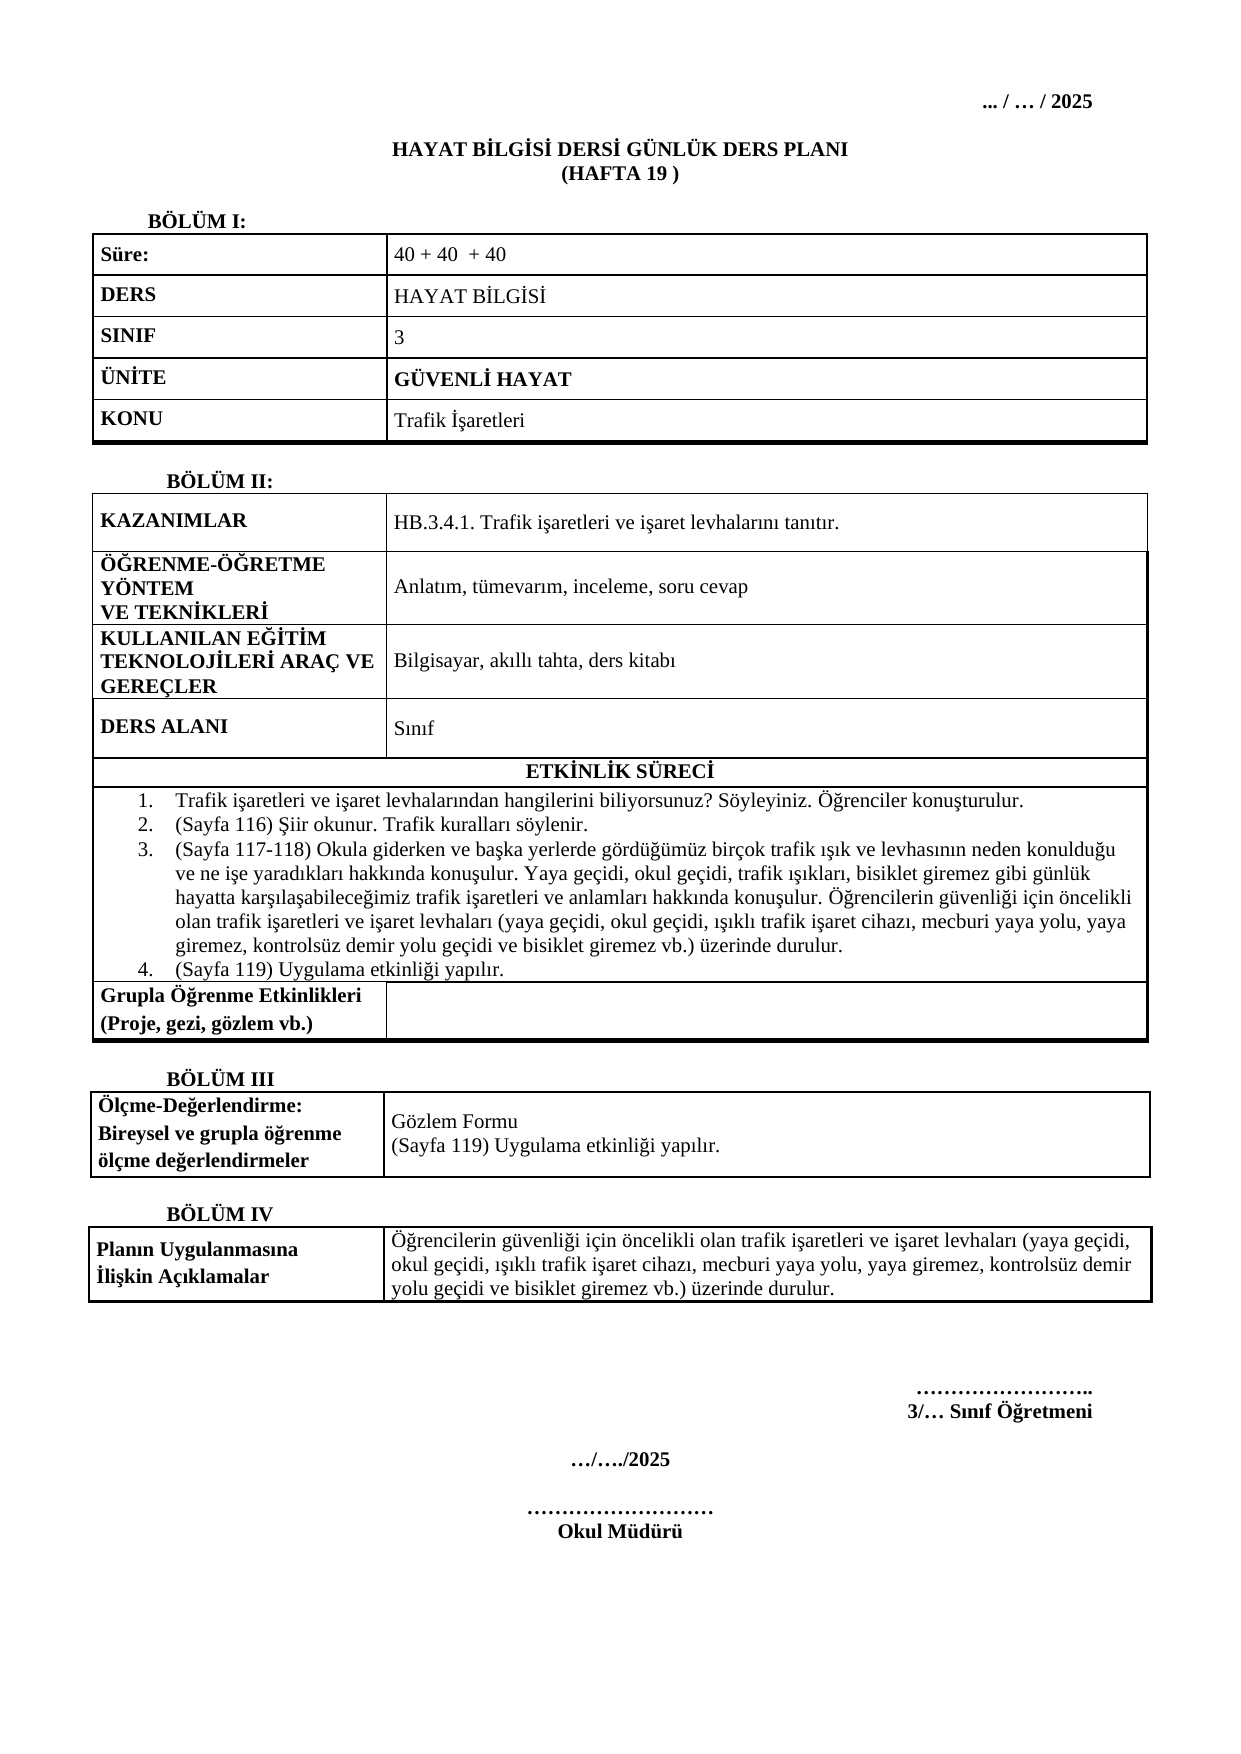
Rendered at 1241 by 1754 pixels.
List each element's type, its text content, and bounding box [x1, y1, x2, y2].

table_cell [387, 983, 1146, 1038]
table_cell ETKİNLİK SÜRECİ [94, 759, 1146, 786]
text (HAFTA 19 ) [148, 161, 1092, 185]
text HAYAT BİLGİSİ DERSİ GÜNLÜK DERS PLANI [148, 137, 1092, 161]
table_cell ÜNİTE [94, 359, 386, 398]
table_header 40 + 40 + 40 [388, 235, 1146, 274]
table_header Öğrencilerin güvenliği için öncelikli olan trafik işaretleri ve işaret levhaları (yaya geçidi, okul geçidi, ışıklı trafik işaret cihazı, mecburi yaya yolu, yaya giremez, kontrolsüz demir yolu geçidi ve bisiklet giremez vb.) üzerinde durulur. [385, 1228, 1150, 1300]
table_cell DERS [94, 276, 386, 316]
subtitle BÖLÜM IV [148, 1202, 1092, 1226]
table_header KAZANIMLAR [93, 494, 386, 551]
table_cell ÖĞRENME-ÖĞRETME YÖNTEM VE TEKNİKLERİ [93, 552, 386, 624]
table_cell 3 [388, 317, 1146, 357]
text BÖLÜM I: [148, 209, 1092, 233]
subtitle BÖLÜM III [148, 1067, 1092, 1091]
text ... / … / 2025 [148, 89, 1092, 113]
table_cell Bilgisayar, akıllı tahta, ders kitabı [387, 625, 1146, 698]
text 3/… Sınıf Öğretmeni [148, 1399, 1092, 1423]
text …………………….. [148, 1374, 1092, 1399]
table_cell DERS ALANI [94, 699, 386, 757]
table_header Planın Uygulanmasına İlişkin Açıklamalar [90, 1228, 383, 1300]
table_cell HAYAT BİLGİSİ [388, 276, 1146, 316]
table_cell Grupla Öğrenme Etkinlikleri (Proje, gezi, gözlem vb.) [94, 982, 386, 1038]
table_cell Sınıf [387, 699, 1146, 757]
text …/…./2025 [148, 1447, 1092, 1471]
table_cell KULLANILAN EĞİTİM TEKNOLOJİLERİ ARAÇ VE GEREÇLER [93, 625, 386, 698]
text BÖLÜM II: [148, 468, 1092, 493]
table_cell GÜVENLİ HAYAT [388, 359, 1146, 398]
table_header HB.3.4.1. Trafik işaretleri ve işaret levhalarını tanıtır. [387, 494, 1147, 551]
table_cell SINIF [94, 317, 386, 357]
table_header Gözlem Formu (Sayfa 119) Uygulama etkinliği yapılır. [385, 1093, 1149, 1176]
table_cell KONU [94, 400, 386, 440]
text Okul Müdürü [148, 1519, 1092, 1543]
table_header Süre: [94, 235, 386, 274]
table_header Ölçme-Değerlendirme: Bireysel ve grupla öğrenme ölçme değerlendirmeler [92, 1093, 383, 1176]
table_cell Trafik İşaretleri [388, 400, 1146, 440]
text ……………………… [148, 1495, 1092, 1519]
table_cell Trafik işaretleri ve işaret levhalarından hangilerini biliyorsunuz? Söyleyiniz. Öğrenciler konuşturulur. (Sayfa 116) Şiir okunur. Trafik kuralları söylenir. (Sayfa 117-118) Okula giderken ve başka yerlerde gördüğümüz birçok trafik ışık ve levhasının neden konulduğu ve ne işe yaradıkları hakkında konuşulur. Yaya geçidi, okul geçidi, trafik ışıkları, bisiklet giremez gibi günlük hayatta karşılaşabileceğimiz trafik işaretleri ve anlamları hakkında konuşulur. Öğrencilerin güvenliği için öncelikli olan trafik işaretleri ve işaret levhaları (yaya geçidi, okul geçidi, ışıklı trafik işaret cihazı, mecburi yaya yolu, yaya giremez, kontrolsüz demir yolu geçidi ve bisiklet giremez vb.) üzerinde durulur. (Sayfa 119) Uygulama etkinliği yapılır. [94, 788, 1146, 981]
table_cell Anlatım, tümevarım, inceleme, soru cevap [387, 552, 1146, 624]
